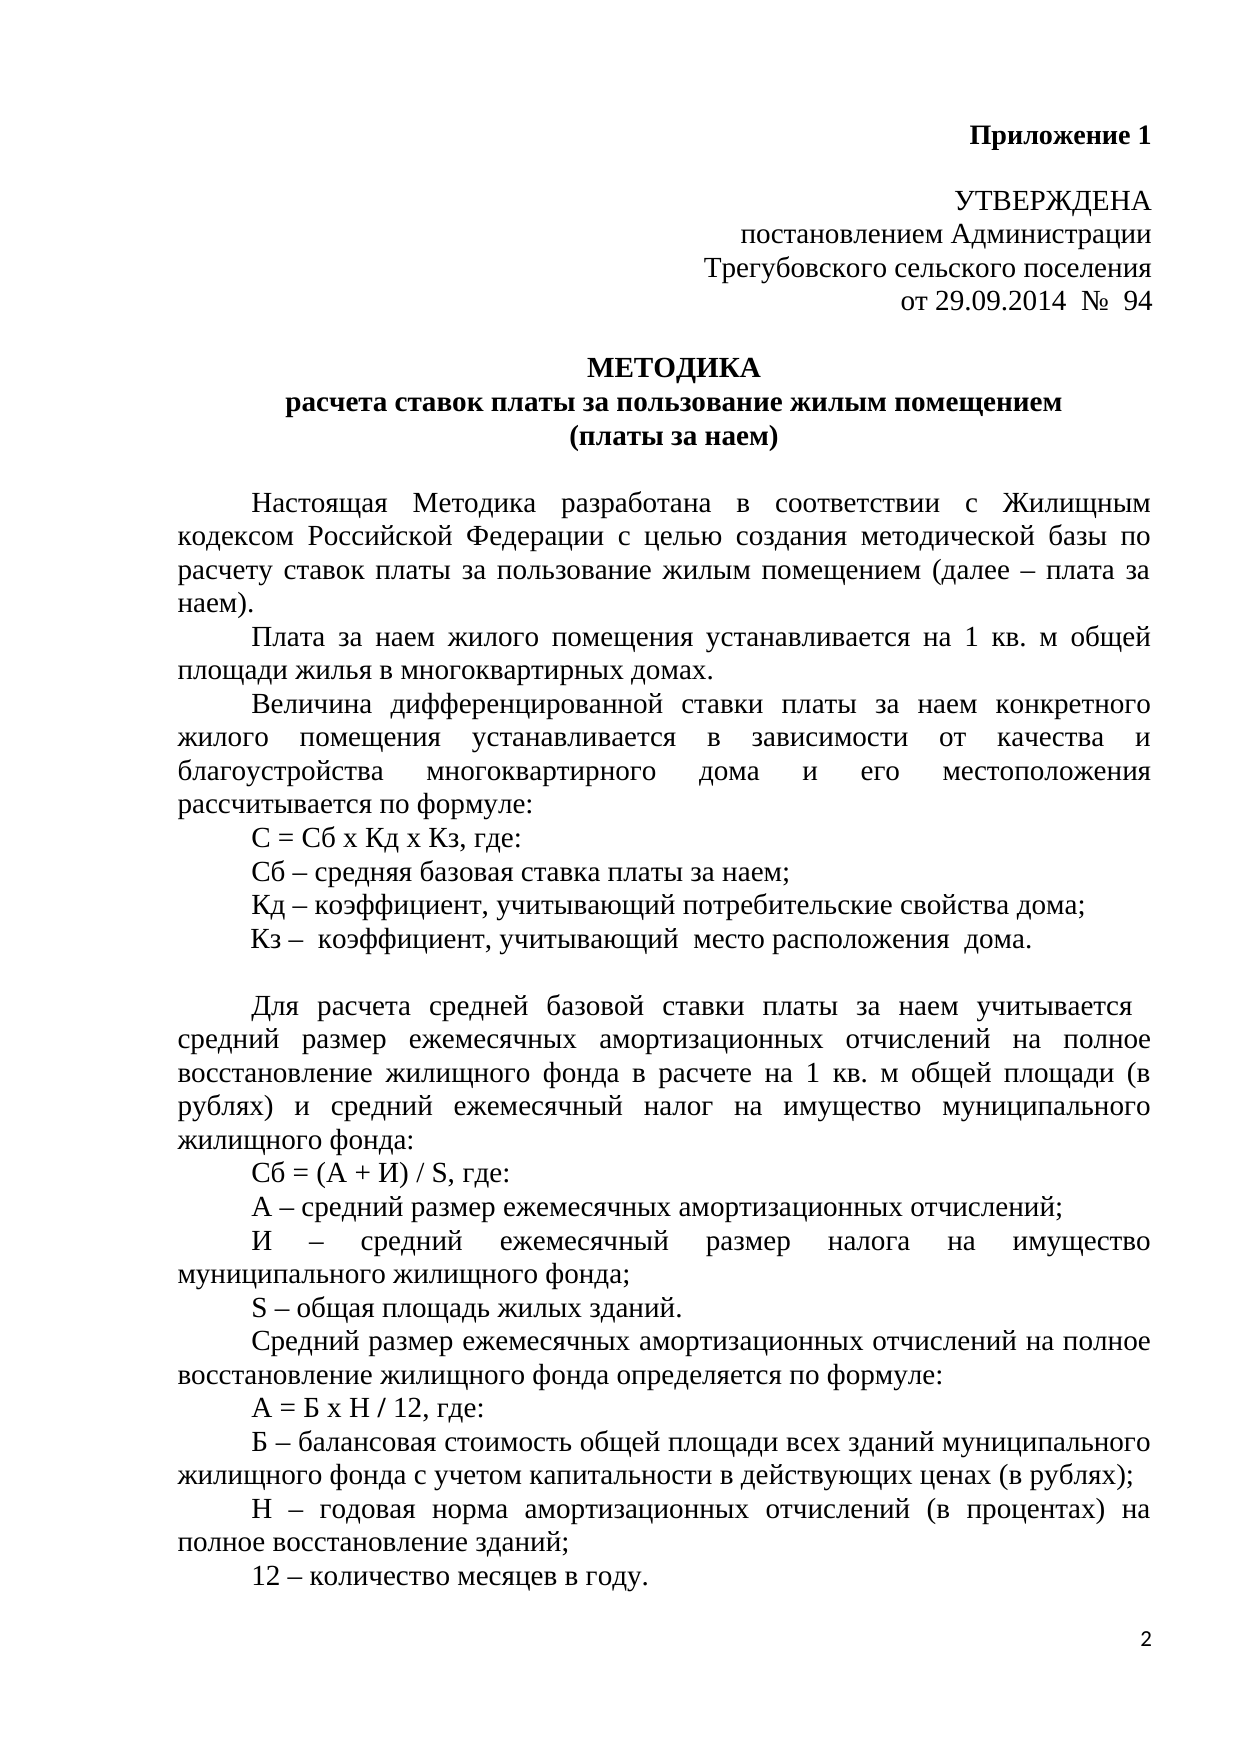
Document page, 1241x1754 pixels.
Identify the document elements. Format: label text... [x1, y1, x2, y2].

text Настоящая Методика разработана в соответствии с Жилищным кодексом Российской Федерации с целью создания методической базы по расчету ставок платы за пользование жилым помещением (далее – плата за наем). [177, 485, 1152, 619]
text Плата за наем жилого помещения устанавливается на общей площади жилья в многоквартирных домах. [177, 619, 1152, 686]
text Средний размер ежемесячных амортизационных отчислений на полное восстановление жилищного фонда определяется по формуле: [177, 1323, 1152, 1390]
text Приложение 1 [177, 118, 1152, 151]
text Сб = (А + И) / S, где: [177, 1156, 1152, 1189]
text Трегубовского сельского поселения [683, 250, 1152, 283]
text Н – годовая норма амортизационных отчислений (в процентах) на полное восстановление зданий; [177, 1491, 1152, 1558]
text Величина дифференцированной ставки платы за наем конкретного жилого помещения устанавливается в зависимости от качества и благоустройства многоквартирного дома и его местоположения рассчитывается по формуле: [177, 686, 1152, 820]
text (платы за наем) [121, 418, 1152, 451]
text расчета ставок платы за пользование жилым помещением [121, 384, 1152, 418]
text Для расчета средней базовой ставки платы за наем учитывается средний размер ежемесячных амортизационных отчислений на полное восстановление жилищного фонда в расчете на общей площади (в рублях) и средний ежемесячный налог на имущество муниципального жилищного фонда: [177, 988, 1152, 1156]
text УТВЕРЖДЕНА [683, 183, 1152, 216]
text Кз – коэффициент, учитывающий место расположения дома. [177, 921, 1152, 954]
text С = Сб х Кд х Кз, где: [177, 820, 1152, 854]
text И – средний ежемесячный размер налога на имущество муниципального жилищного фонда; [177, 1223, 1152, 1290]
text Сб – средняя базовая ставка платы за наем; [177, 854, 1152, 887]
text S – общая площадь жилых зданий. [177, 1290, 1152, 1323]
text А = Б х Н / 12, где: [177, 1390, 1152, 1424]
text от 29.09.2014 № 94 [683, 283, 1152, 317]
text Кд – коэффициент, учитывающий потребительские свойства дома; [177, 887, 1152, 921]
text A – средний размер ежемесячных амортизационных отчислений; [177, 1189, 1152, 1223]
text постановлением Администрации [683, 216, 1152, 250]
text Б – балансовая стоимость общей площади всех зданий муниципального жилищного фонда с учетом капитальности в действующих ценах (в рублях); [177, 1424, 1152, 1491]
text МЕТОДИКА [121, 351, 1152, 384]
text 12 – количество месяцев в году. [177, 1558, 1152, 1592]
